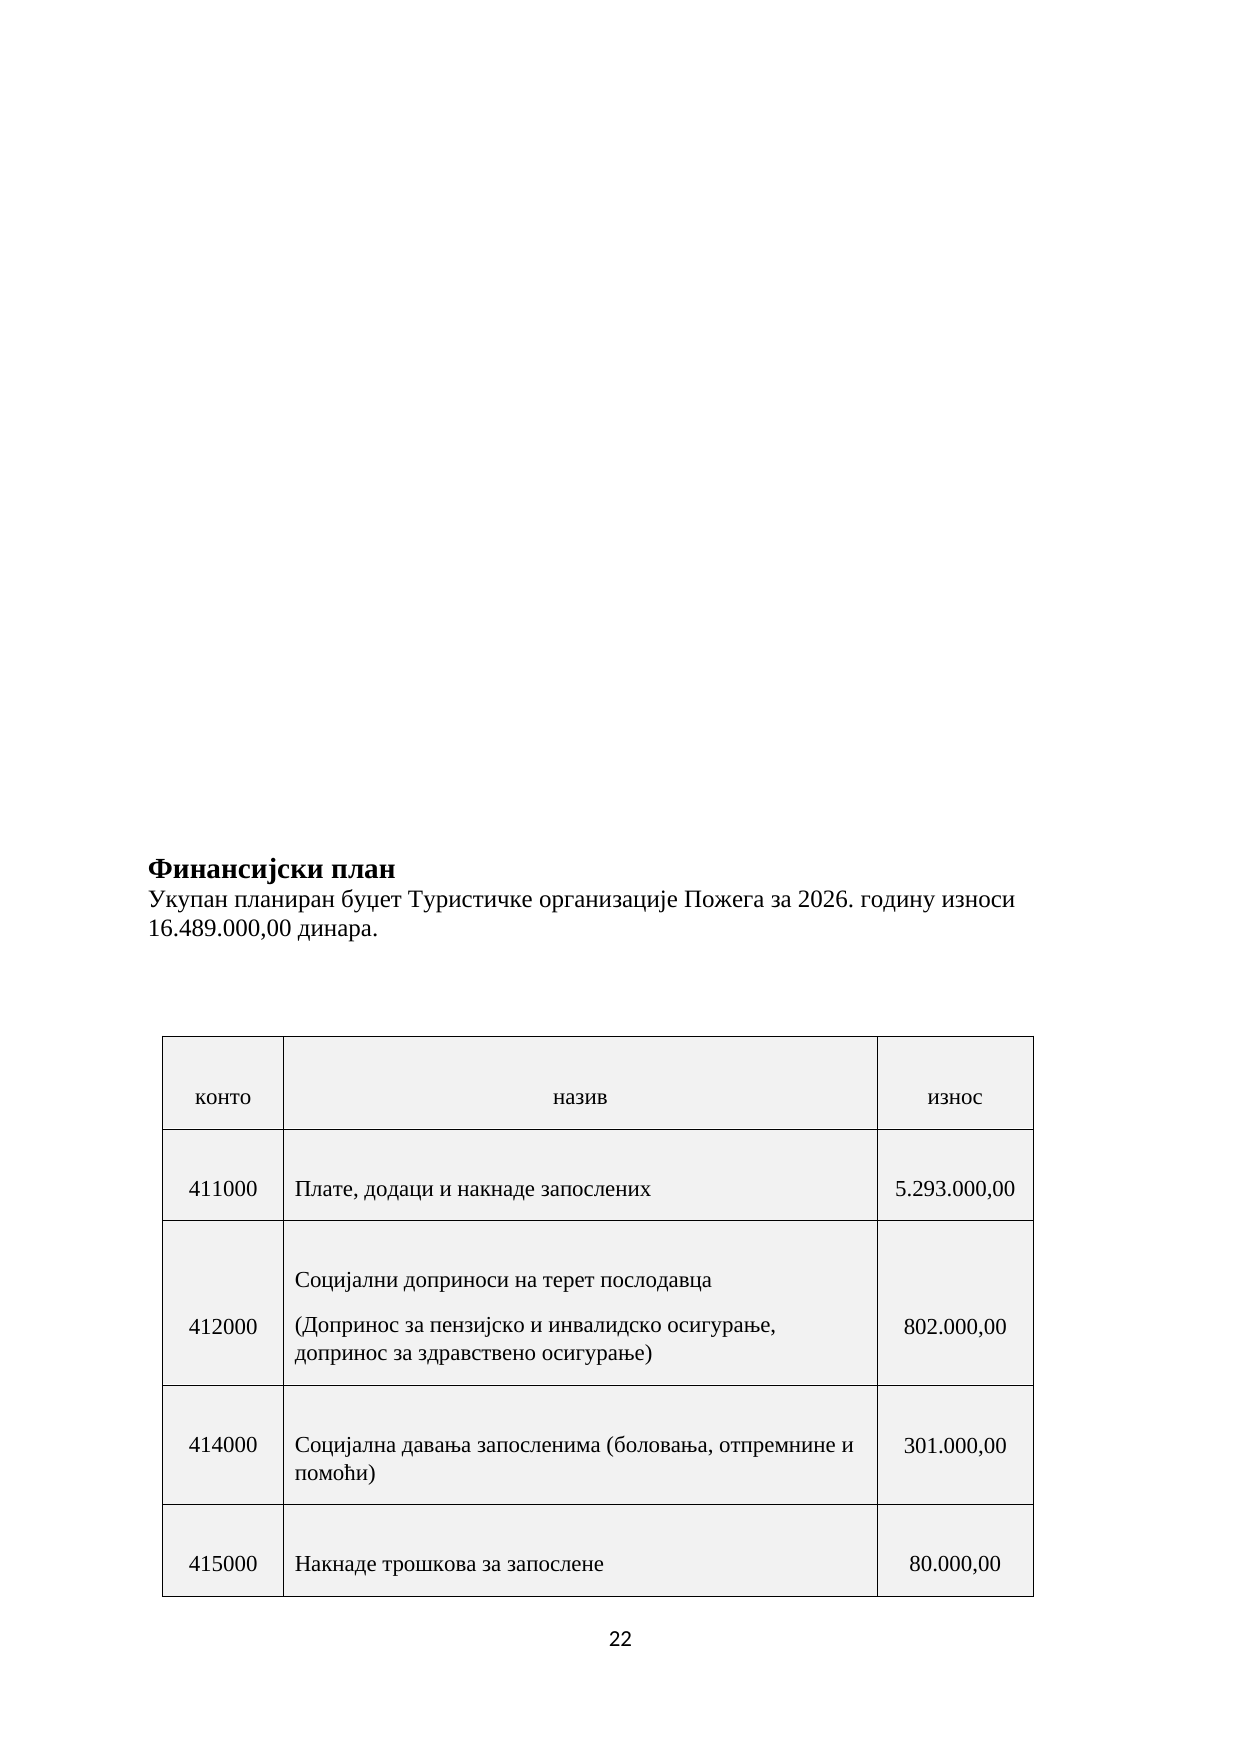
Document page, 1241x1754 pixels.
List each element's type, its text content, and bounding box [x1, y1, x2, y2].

table_cell Накнаде трошкова за запослене [284, 1505, 877, 1596]
table_cell 5.293.000,00 [878, 1130, 1033, 1220]
table_cell 301.000,00 [878, 1386, 1033, 1504]
table_header конто [163, 1037, 283, 1128]
table_cell 802.000,00 [878, 1221, 1033, 1384]
table_header износ [878, 1037, 1033, 1128]
table_cell 412000 [163, 1221, 283, 1384]
table_header назив [284, 1037, 877, 1128]
table_cell Плате, додаци и накнаде запослених [284, 1130, 877, 1220]
table_cell Социјална давања запосленима (боловања, отпремнине и помоћи) [284, 1386, 877, 1504]
text Укупан планиран буџет Туристичке организације Пожега за 2026. годину износи 16.489.000,00 динара. [148, 884, 1093, 942]
table_cell 80.000,00 [878, 1505, 1033, 1596]
text Финансијски план [148, 851, 1093, 884]
table_cell 415000 [163, 1505, 283, 1596]
table_cell 414000 [163, 1386, 283, 1504]
table_cell Социјални доприноси на терет послодавца (Допринос за пензијско и инвалидско осигурање, допринос за здравствено осигурање) [284, 1221, 877, 1384]
table_cell 411000 [163, 1130, 283, 1220]
